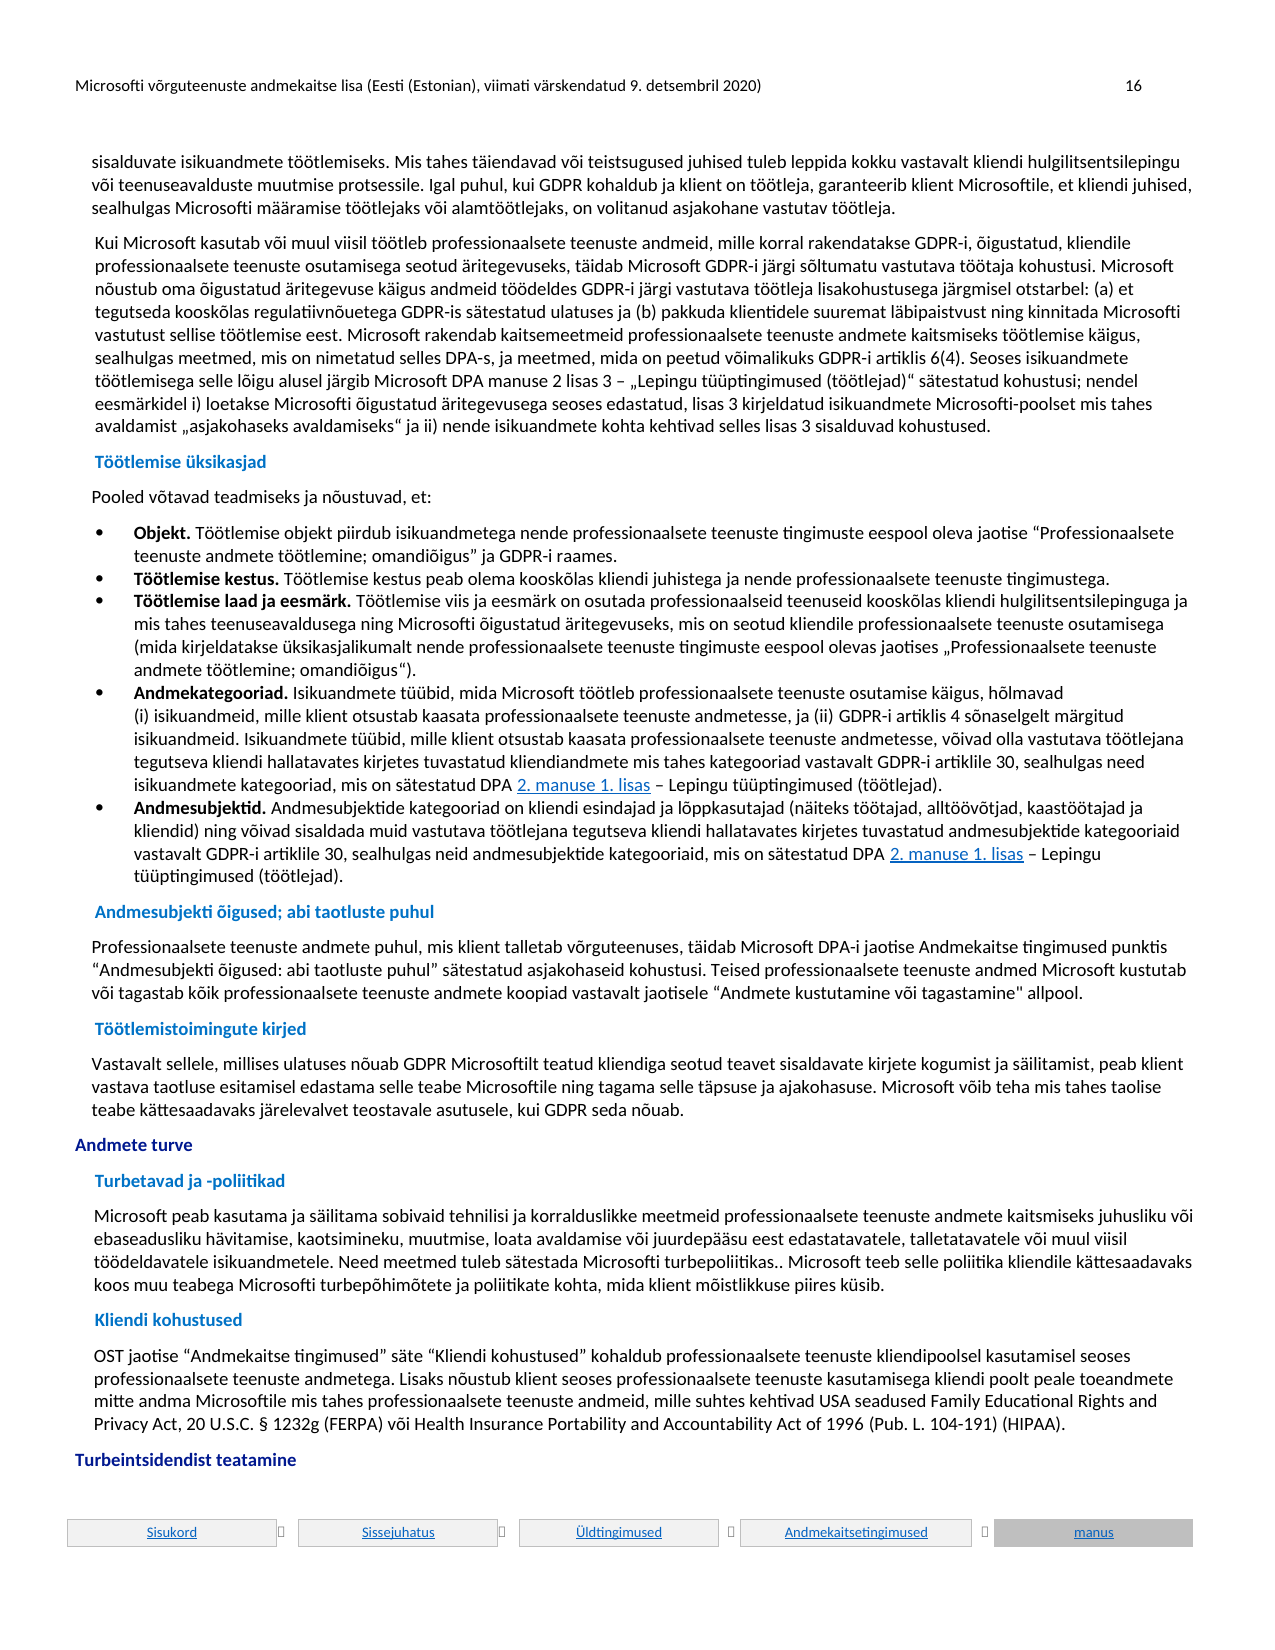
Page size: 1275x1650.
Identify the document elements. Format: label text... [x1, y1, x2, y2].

list Andmesubjektid. Andmesubjektide kategooriad on kliendi esindajad ja lõppkasutajad (näiteks töötajad, alltöövõtjad, kaastöötajad ja kliendid) ning võivad sisaldada muid vastutava töötlejana tegutseva kliendi hallatavates kirjetes tuvastatud andmesubjektide kategooriaid vastavalt GDPR-i artiklile 30, sealhulgas neid andmesubjektide kategooriaid, mis on sätestatud DPA 2. manuse 1. lisas – Lepingu tüüptingimused (töötlejad). [96, 796, 1200, 887]
list Turbetavad ja -poliitikad [94, 1169, 1200, 1192]
list Andmekategooriad. Isikuandmete tüübid, mida Microsoft töötleb professionaalsete teenuste osutamise käigus, hõlmavad (i) isikuandmeid, mille klient otsustab kaasata professionaalsete teenuste andmetesse, ja (ii) GDPR-i artiklis 4 sõnaselgelt märgitud isikuandmeid. Isikuandmete tüübid, mille klient otsustab kaasata professionaalsete teenuste andmetesse, võivad olla vastutava töötlejana tegutseva kliendi hallatavates kirjetes tuvastatud kliendiandmete mis tahes kategooriad vastavalt GDPR-i artiklile 30, sealhulgas need isikuandmete kategooriad, mis on sätestatud DPA 2. manuse 1. lisas – Lepingu tüüptingimused (töötlejad). [96, 681, 1200, 796]
list Turbeintsidendist teatamine [75, 1448, 1200, 1471]
list Töötlemise üksikasjad [94, 450, 1200, 473]
list Vastavalt sellele, millises ulatuses nõuab GDPR Microsoftilt teatud kliendiga seotud teavet sisaldavate kirjete kogumist ja säilitamist, peab klient vastava taotluse esitamisel edastama selle teabe Microsoftile ning tagama selle täpsuse ja ajakohasuse. Microsoft võib teha mis tahes taolise teabe kättesaadavaks järelevalvet teostavale asutusele, kui GDPR seda nõuab. [91, 1052, 1200, 1121]
list Microsoft peab kasutama ja säilitama sobivaid tehnilisi ja korralduslikke meetmeid professionaalsete teenuste andmete kaitsmiseks juhusliku või ebaseadusliku hävitamise, kaotsimineku, muutmise, loata avaldamise või juurdepääsu eest edastatavatele, talletatavatele või muul viisil töödeldavatele isikuandmetele. Need meetmed tuleb sätestada Microsofti turbepoliitikas.. Microsoft teeb selle poliitika kliendile kättesaadavaks koos muu teabega Microsofti turbepõhimõtete ja poliitikate kohta, mida klient mõistlikkuse piires küsib. [94, 1204, 1200, 1296]
list OST jaotise “Andmekaitse tingimused” säte “Kliendi kohustused” kohaldub professionaalsete teenuste kliendipoolsel kasutamisel seoses professionaalsete teenuste andmetega. Lisaks nõustub klient seoses professionaalsete teenuste kasutamisega kliendi poolt peale toeandmete mitte andma Microsoftile mis tahes professionaalsete teenuste andmeid, mille suhtes kehtivad USA seadused Family Educational Rights and Privacy Act, 20 U.S.C. § 1232g (FERPA) või Health Insurance Portability and Accountability Act of 1996 (Pub. L. 104-191) (HIPAA). [94, 1344, 1200, 1435]
list Töötlemise kestus. Töötlemise kestus peab olema kooskõlas kliendi juhistega ja nende professionaalsete teenuste tingimustega. [96, 567, 1200, 589]
list Töötlemise laad ja eesmärk. Töötlemise viis ja eesmärk on osutada professionaalseid teenuseid kooskõlas kliendi hulgilitsentsilepinguga ja mis tahes teenuseavaldusega ning Microsofti õigustatud äritegevuseks, mis on seotud kliendile professionaalsete teenuste osutamisega (mida kirjeldatakse üksikasjalikumalt nende professionaalsete teenuste tingimuste eespool olevas jaotises „Professionaalsete teenuste andmete töötlemine; omandiõigus“). [96, 589, 1200, 681]
list Töötlemistoimingute kirjed [94, 1017, 1200, 1039]
list Professionaalsete teenuste andmete puhul, mis klient talletab võrguteenuses, täidab Microsoft DPA-i jaotise Andmekaitse tingimused punktis “Andmesubjekti õigused: abi taotluste puhul” sätestatud asjakohaseid kohustusi. Teised professionaalsete teenuste andmed Microsoft kustutab või tagastab kõik professionaalsete teenuste andmete koopiad vastavalt jaotisele “Andmete kustutamine või tagastamine" allpool. [91, 935, 1200, 1004]
list Kliendi kohustused [94, 1308, 1200, 1331]
list Kui Microsoft kasutab või muul viisil töötleb professionaalsete teenuste andmeid, mille korral rakendatakse GDPR-i, õigustatud, kliendile professionaalsete teenuste osutamisega seotud äritegevuseks, täidab Microsoft GDPR-i järgi sõltumatu vastutava töötaja kohustusi. Microsoft nõustub oma õigustatud äritegevuse käigus andmeid töödeldes GDPR-i järgi vastutava töötleja lisakohustusega järgmisel otstarbel: (a) et tegutseda kooskõlas regulatiivnõuetega GDPR-is sätestatud ulatuses ja (b) pakkuda klientidele suuremat läbipaistvust ning kinnitada Microsofti vastutust sellise töötlemise eest. Microsoft rakendab kaitsemeetmeid professionaalsete teenuste andmete kaitsmiseks töötlemise käigus, sealhulgas meetmed, mis on nimetatud selles DPA-s, ja meetmed, mida on peetud võimalikuks GDPR-i artiklis 6(4). Seoses isikuandmete töötlemisega selle lõigu alusel järgib Microsoft DPA manuse 2 lisas 3 – „Lepingu tüüptingimused (töötlejad)“ sätestatud kohustusi; nendel eesmärkidel i) loetakse Microsofti õigustatud äritegevusega seoses edastatud, lisas 3 kirjeldatud isikuandmete Microsofti-poolset mis tahes avaldamist „asjakohaseks avaldamiseks“ ja ii) nende isikuandmete kohta kehtivad selles lisas 3 sisalduvad kohustused. [94, 231, 1200, 437]
list Andmesubjekti õigused; abi taotluste puhul [94, 900, 1200, 923]
list Andmete turve [75, 1133, 1200, 1156]
list Pooled võtavad teadmiseks ja nõustuvad, et: [91, 485, 1200, 508]
list Objekt. Töötlemise objekt piirdub isikuandmetega nende professionaalsete teenuste tingimuste eespool oleva jaotise “Professionaalsete teenuste andmete töötlemine; omandiõigus” ja GDPR-i raames. [96, 521, 1200, 567]
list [91, 150, 1200, 219]
